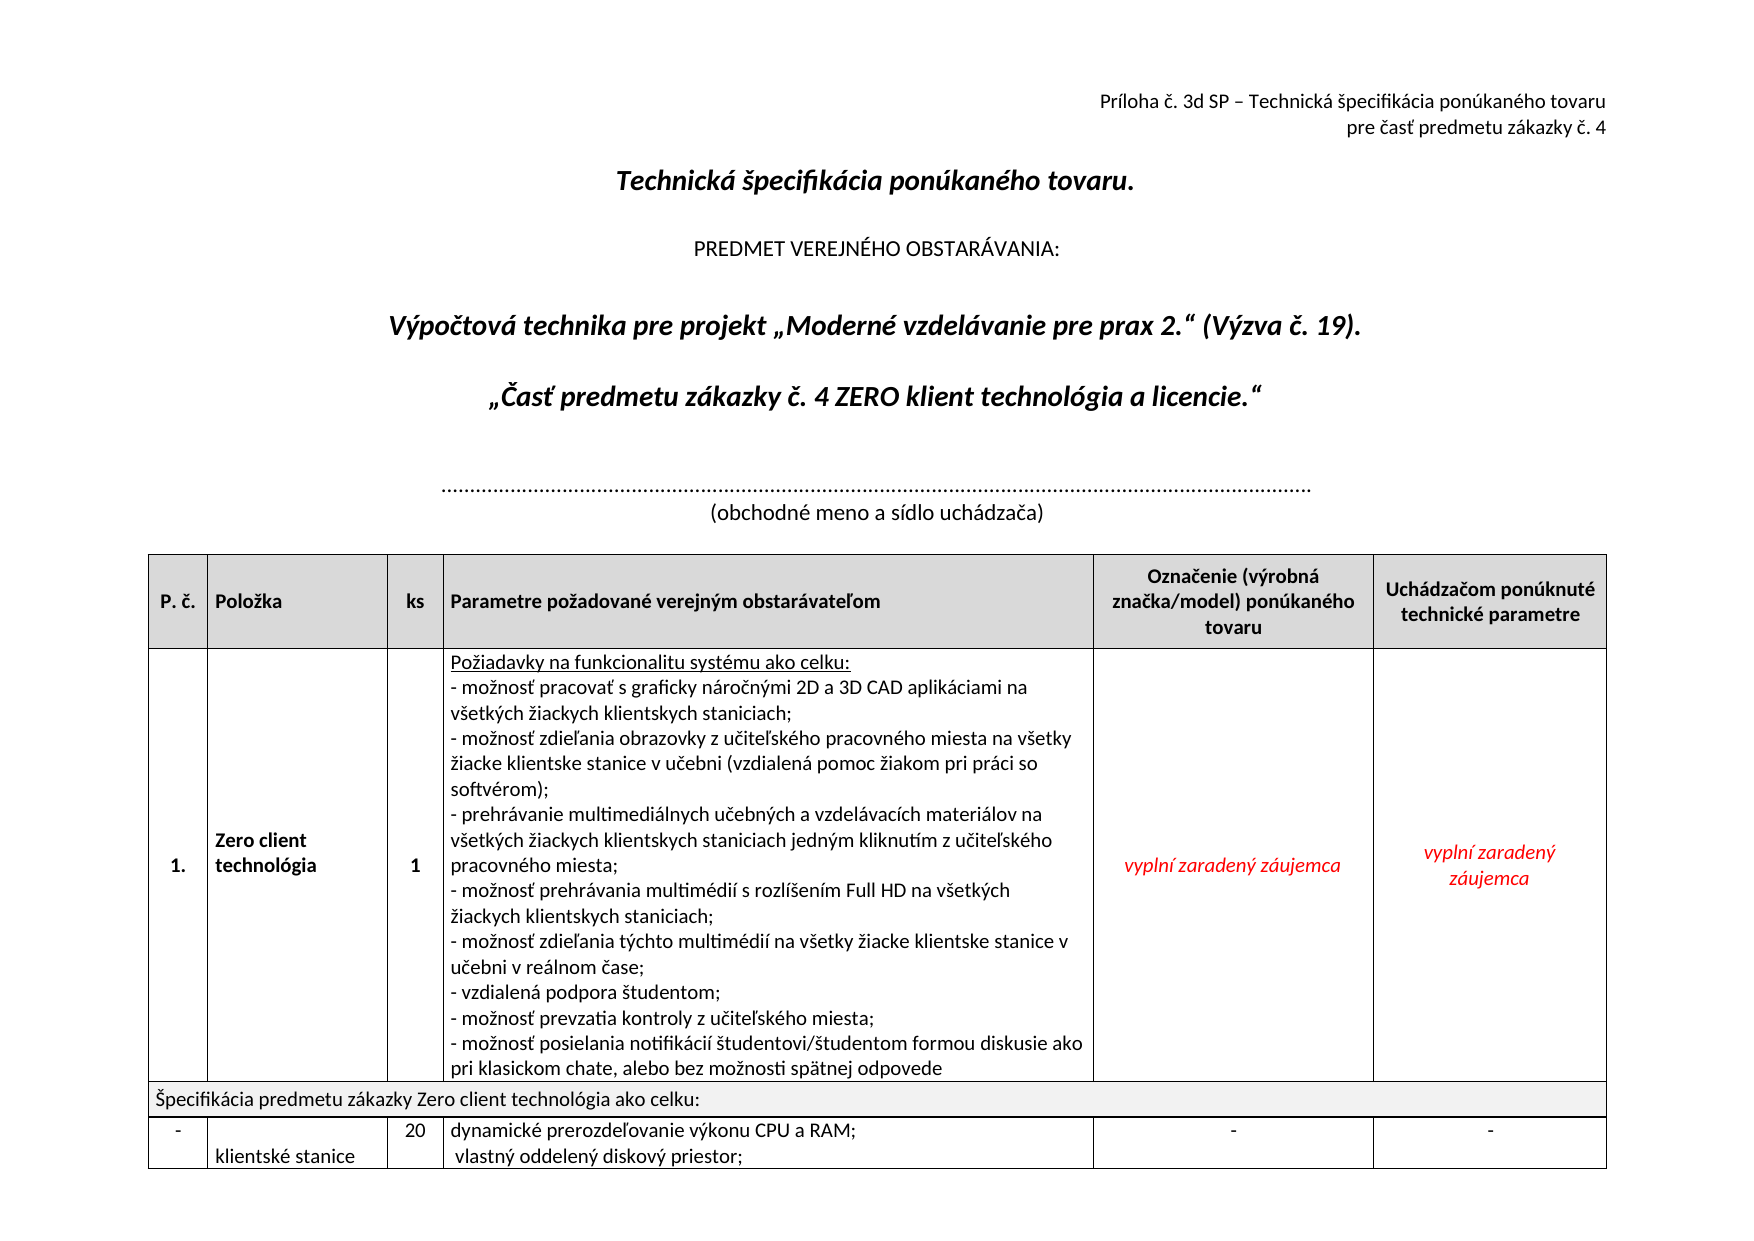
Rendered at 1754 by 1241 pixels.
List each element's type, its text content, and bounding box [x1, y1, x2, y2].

table_header Označenie (výrobná značka/model) ponúkaného tovaru [1094, 555, 1373, 648]
text „Časť predmetu zákazky č. 4 ZERO klient technológia a licencie.“ [148, 378, 1606, 414]
table_cell klientské stanice [208, 1118, 387, 1168]
table_cell Zero client technológia [208, 649, 387, 1081]
text (obchodné meno a sídlo uchádzača) [148, 498, 1606, 526]
table_cell vyplní zaradený záujemca [1374, 649, 1606, 1081]
table_cell Požiadavky na funkcionalitu systému ako celku: - možnosť pracovať s graficky náročnými 2D a 3D CAD aplikáciami na všetkých žiackych klientskych staniciach; - možnosť zdieľania obrazovky z učiteľského pracovného miesta na všetky žiacke klientske stanice v učebni (vzdialená pomoc žiakom pri práci so softvérom); - prehrávanie multimediálnych učebných a vzdelávacích materiálov na všetkých žiackych klientskych staniciach jedným kliknutím z učiteľského pracovného miesta; - možnosť prehrávania multimédií s rozlíšením Full HD na všetkých žiackych klientskych staniciach; - možnosť zdieľania týchto multimédií na všetky žiacke klientske stanice v učebni v reálnom čase; - vzdialená podpora študentom; - možnosť prevzatia kontroly z učiteľského miesta; - možnosť posielania notifikácií študentovi/študentom formou diskusie ako pri klasickom chate, alebo bez možnosti spätnej odpovede [444, 649, 1093, 1081]
text predmet VEREJNÉHO OBSTARÁVANIA: [148, 234, 1606, 262]
table_header Uchádzačom ponúknuté technické parametre [1374, 555, 1606, 648]
table_cell 1 [388, 649, 443, 1081]
table_cell vyplní zaradený záujemca [1094, 649, 1373, 1081]
table_cell Špecifikácia predmetu zákazky Zero client technológia ako celku: [149, 1082, 1606, 1116]
table_header ks [388, 555, 443, 648]
text ....................................................................................................................................................... [148, 470, 1606, 498]
table_header Parametre požadované verejným obstarávateľom [444, 555, 1093, 648]
text Technická špecifikácia ponúkaného tovaru. [148, 162, 1606, 198]
table_header P. č. [149, 555, 207, 648]
table_header Položka [208, 555, 387, 648]
text Výpočtová technika pre projekt „Moderné vzdelávanie pre prax 2.“ (Výzva č. 19). [148, 307, 1606, 343]
table_cell 20 [388, 1118, 443, 1168]
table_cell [444, 1118, 1093, 1168]
table_cell - [1374, 1118, 1606, 1168]
table_cell - [149, 1118, 207, 1168]
table_cell 1. [149, 649, 207, 1081]
table_cell - [1094, 1118, 1373, 1168]
